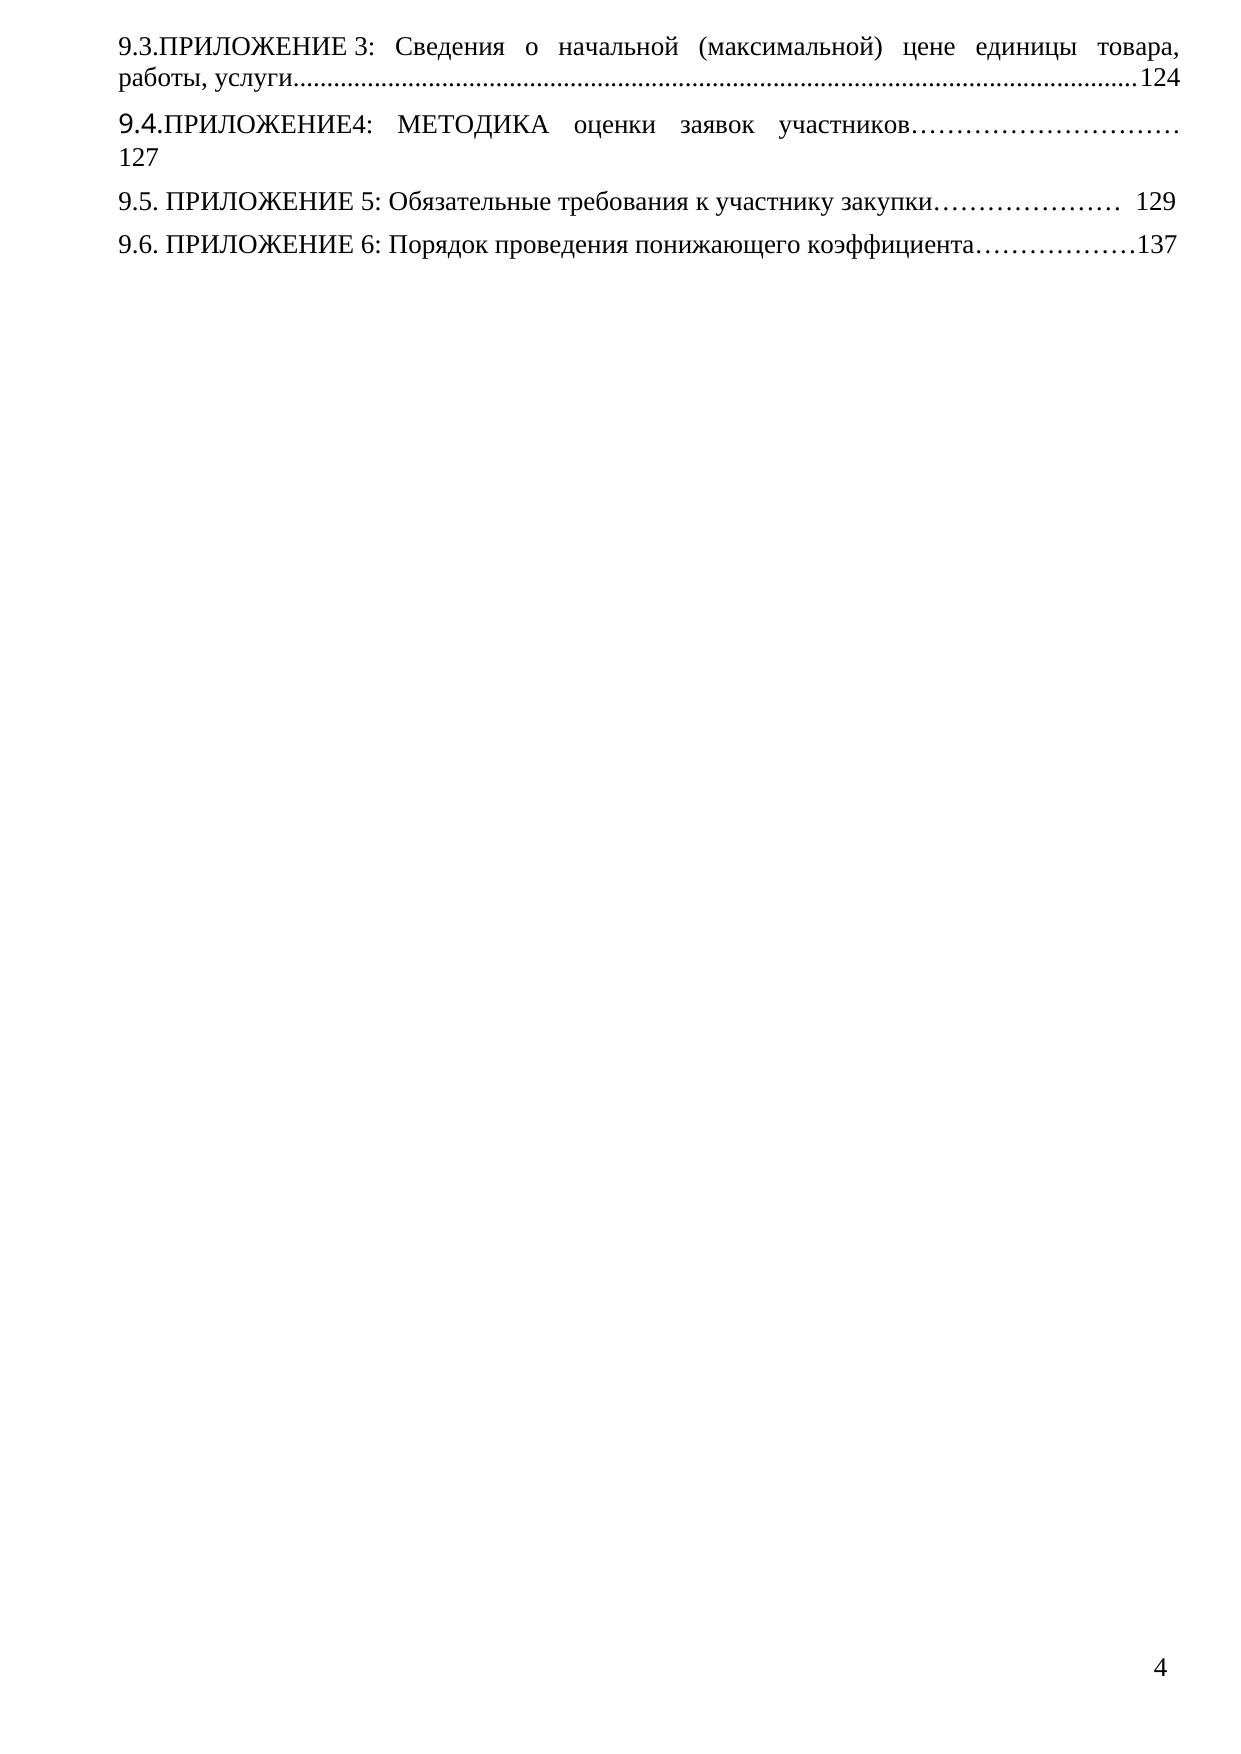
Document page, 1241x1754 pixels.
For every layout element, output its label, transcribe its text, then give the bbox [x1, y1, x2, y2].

text 9.5. ПРИЛОЖЕНИЕ 5: Обязательные требования к участнику закупки………………… 129 [118, 185, 1181, 216]
text 9.3.ПРИЛОЖЕНИЕ 3: Сведения о начальной (максимальной) цене единицы товара, работы, услуги 124 [118, 29, 1181, 92]
text 9.4.ПРИЛОЖЕНИЕ4: Методика оценки заявок участников………………………… 127 [118, 104, 1181, 172]
text 9.6. ПРИЛОЖЕНИЕ 6: Порядок проведения понижающего коэффициента………………137 [118, 228, 1181, 260]
